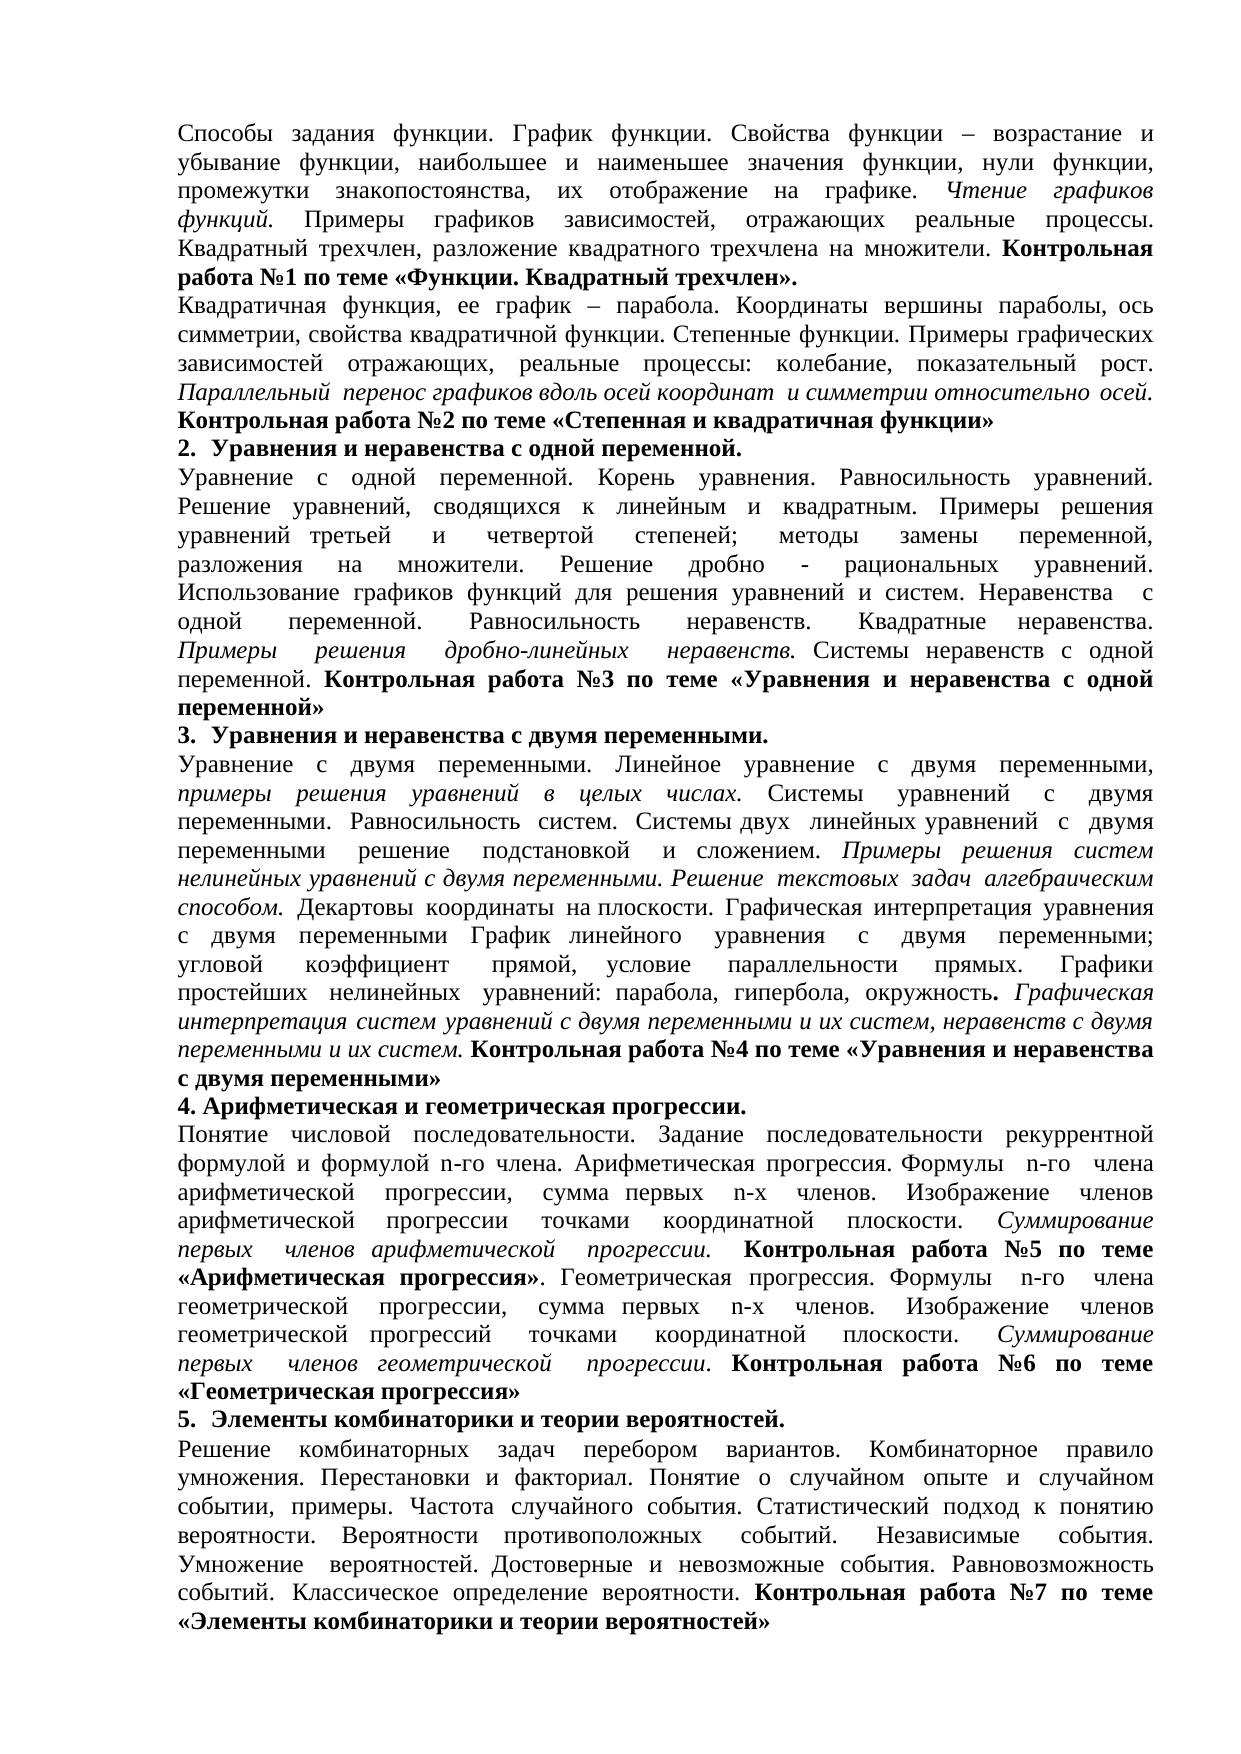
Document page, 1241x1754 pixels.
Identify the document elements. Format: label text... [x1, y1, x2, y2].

text 2. Уравнения и неравенства с одной переменной. [177, 434, 1154, 462]
text 4. Арифметическая и геометрическая прогрессии. [177, 1092, 1154, 1120]
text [177, 118, 1154, 291]
text Решение комбинаторных задач перебором вариантов. Комбинаторное правило умножения. Перестановки и факториал. Понятие о случайном опыте и случайном событии, примеры. Частота случайного события. Статистический подход к понятию вероятности. Вероятности противоположных событий. Независимые события. Умножение вероятностей. Достоверные и невозможные события. Равновозможность событий. Классическое определение вероятности. Контрольная работа №7 по теме «Элементы комбинаторики и теории вероятностей» [177, 1434, 1154, 1635]
text Понятие числовой последовательности. Задание последовательности рекуррентной формулой и формулой n-го члена. Арифметическая прогрессия. Формулы n-го члена арифметической прогрессии, сумма первых n-х членов. Изображение членов арифметической прогрессии точками координатной плоскости. Суммирование первых членов арифметической прогрессии. Контрольная работа №5 по теме «Арифметическая прогрессия». Геометрическая прогрессия. Формулы n-го члена геометрической прогрессии, сумма первых n-х членов. Изображение членов геометрической прогрессий точками координатной плоскости. Суммирование первых членов геометрической прогрессии. Контрольная работа №6 по теме «Геометрическая прогрессия» [177, 1120, 1154, 1405]
text Квадратичная функция, ее график – парабола. Координаты вершины параболы, ось симметрии, свойства квадратичной функции. Степенные функции. Примеры графических зависимостей отражающих, реальные процессы: колебание, показательный рост. Параллельный перенос графиков вдоль осей координат и симметрии относительно осей. Контрольная работа №2 по теме «Степенная и квадратичная функции» [177, 291, 1154, 434]
text 3. Уравнения и неравенства с двумя переменными. [177, 721, 1154, 749]
text Уравнение с одной переменной. Корень уравнения. Равносильность уравнений. Решение уравнений, сводящихся к линейным и квадратным. Примеры решения уравнений третьей и четвертой степеней; методы замены переменной, разложения на множители. Решение дробно - рациональных уравнений. Использование графиков функций для решения уравнений и систем. Неравенства с одной переменной. Равносильность неравенств. Квадратные неравенства. Примеры решения дробно-линейных неравенств. Системы неравенств с одной переменной. Контрольная работа №3 по теме «Уравнения и неравенства с одной переменной» [177, 462, 1153, 721]
text 5. Элементы комбинаторики и теории вероятностей. [177, 1405, 834, 1434]
text Уравнение с двумя переменными. Линейное уравнение с двумя переменными, примеры решения уравнений в целых числах. Системы уравнений с двумя переменными. Равносильность систем. Системы двух линейных уравнений с двумя переменными решение подстановкой и сложением. Примеры решения систем нелинейных уравнений с двумя переменными. Решение текстовых задач алгебраическим способом. Декартовы координаты на плоскости. Графическая интерпретация уравнения с двумя переменными График линейного уравнения с двумя переменными; угловой коэффициент прямой, условие параллельности прямых. Графики простейших нелинейных уравнений: парабола, гипербола, окружность. Графическая интерпретация систем уравнений с двумя переменными и их систем, неравенств с двумя переменными и их систем. Контрольная работа №4 по теме «Уравнения и неравенства с двумя переменными» [177, 749, 1154, 1092]
